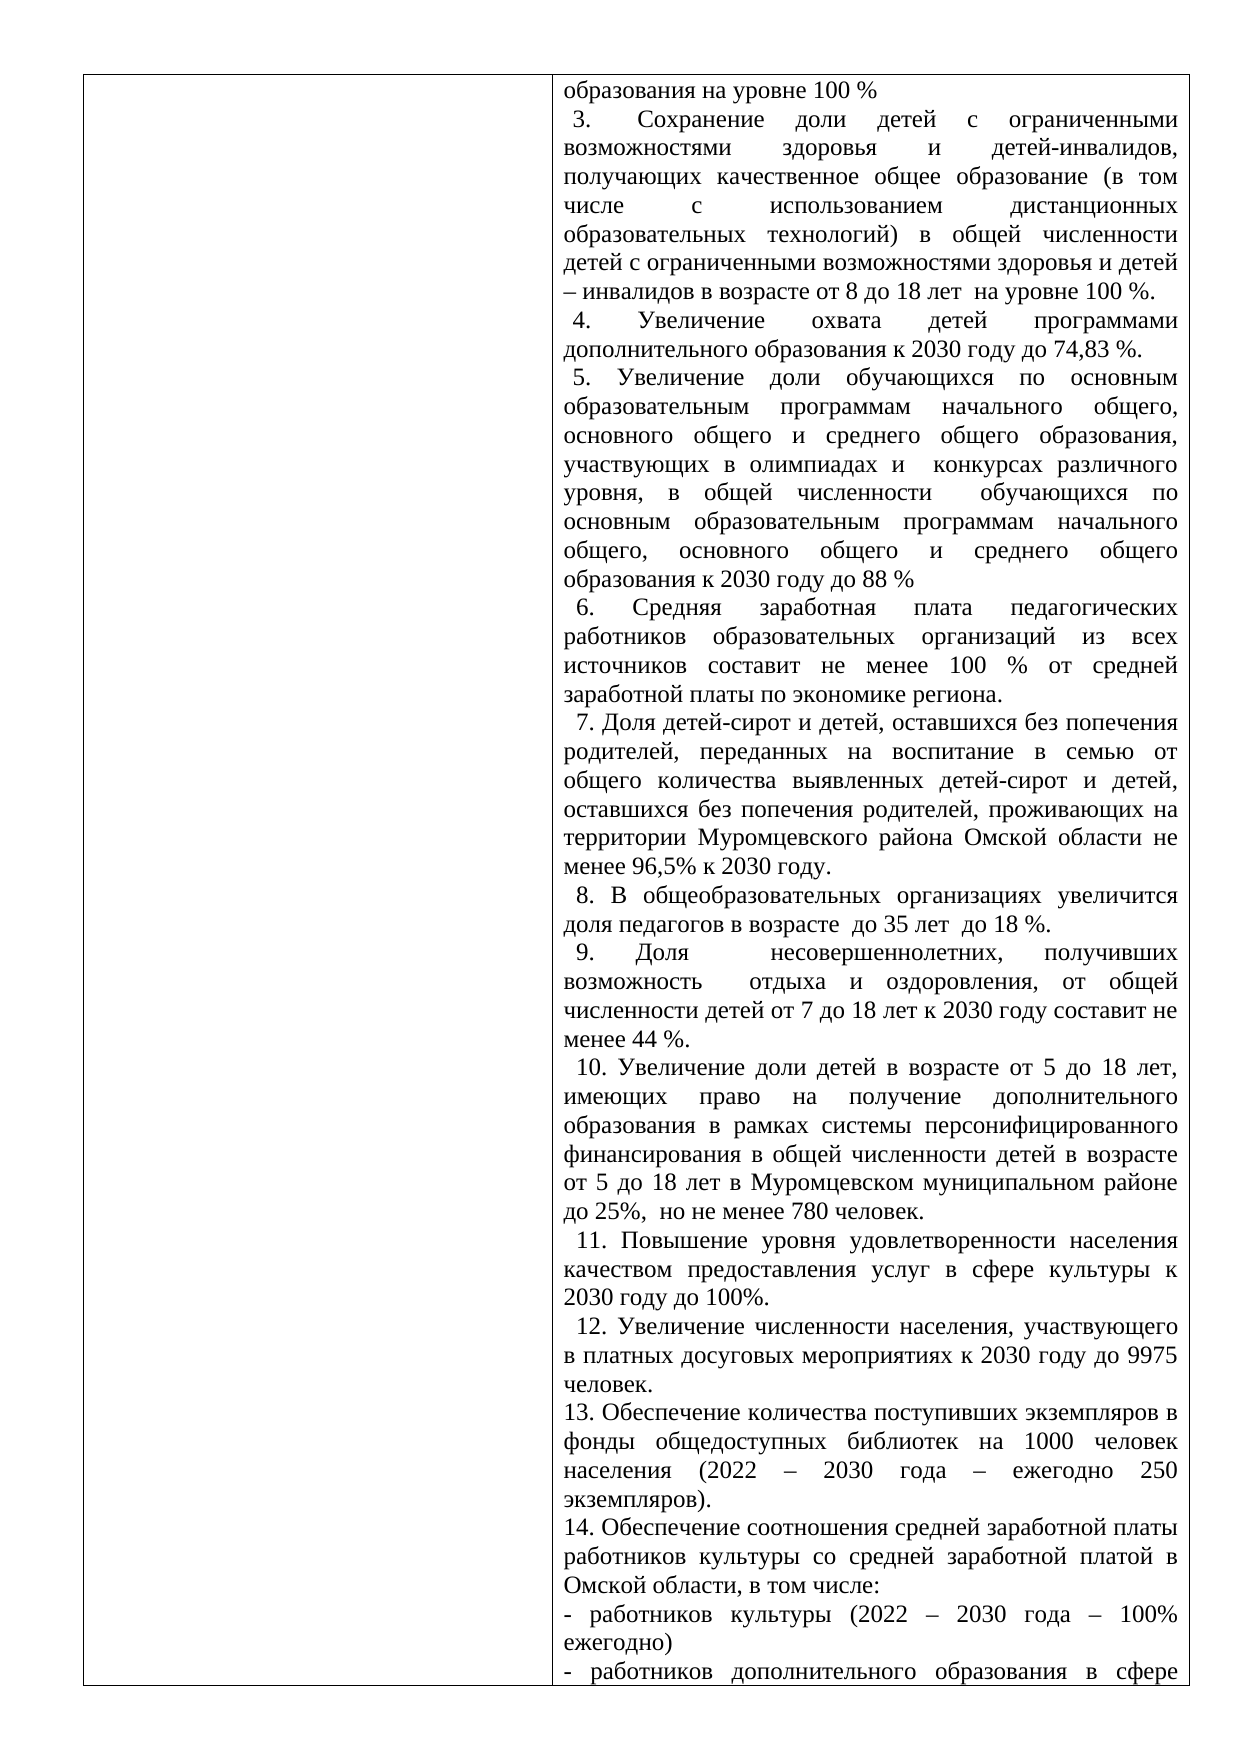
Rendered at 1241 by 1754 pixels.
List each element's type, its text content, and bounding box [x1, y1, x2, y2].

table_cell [84, 75, 552, 1685]
